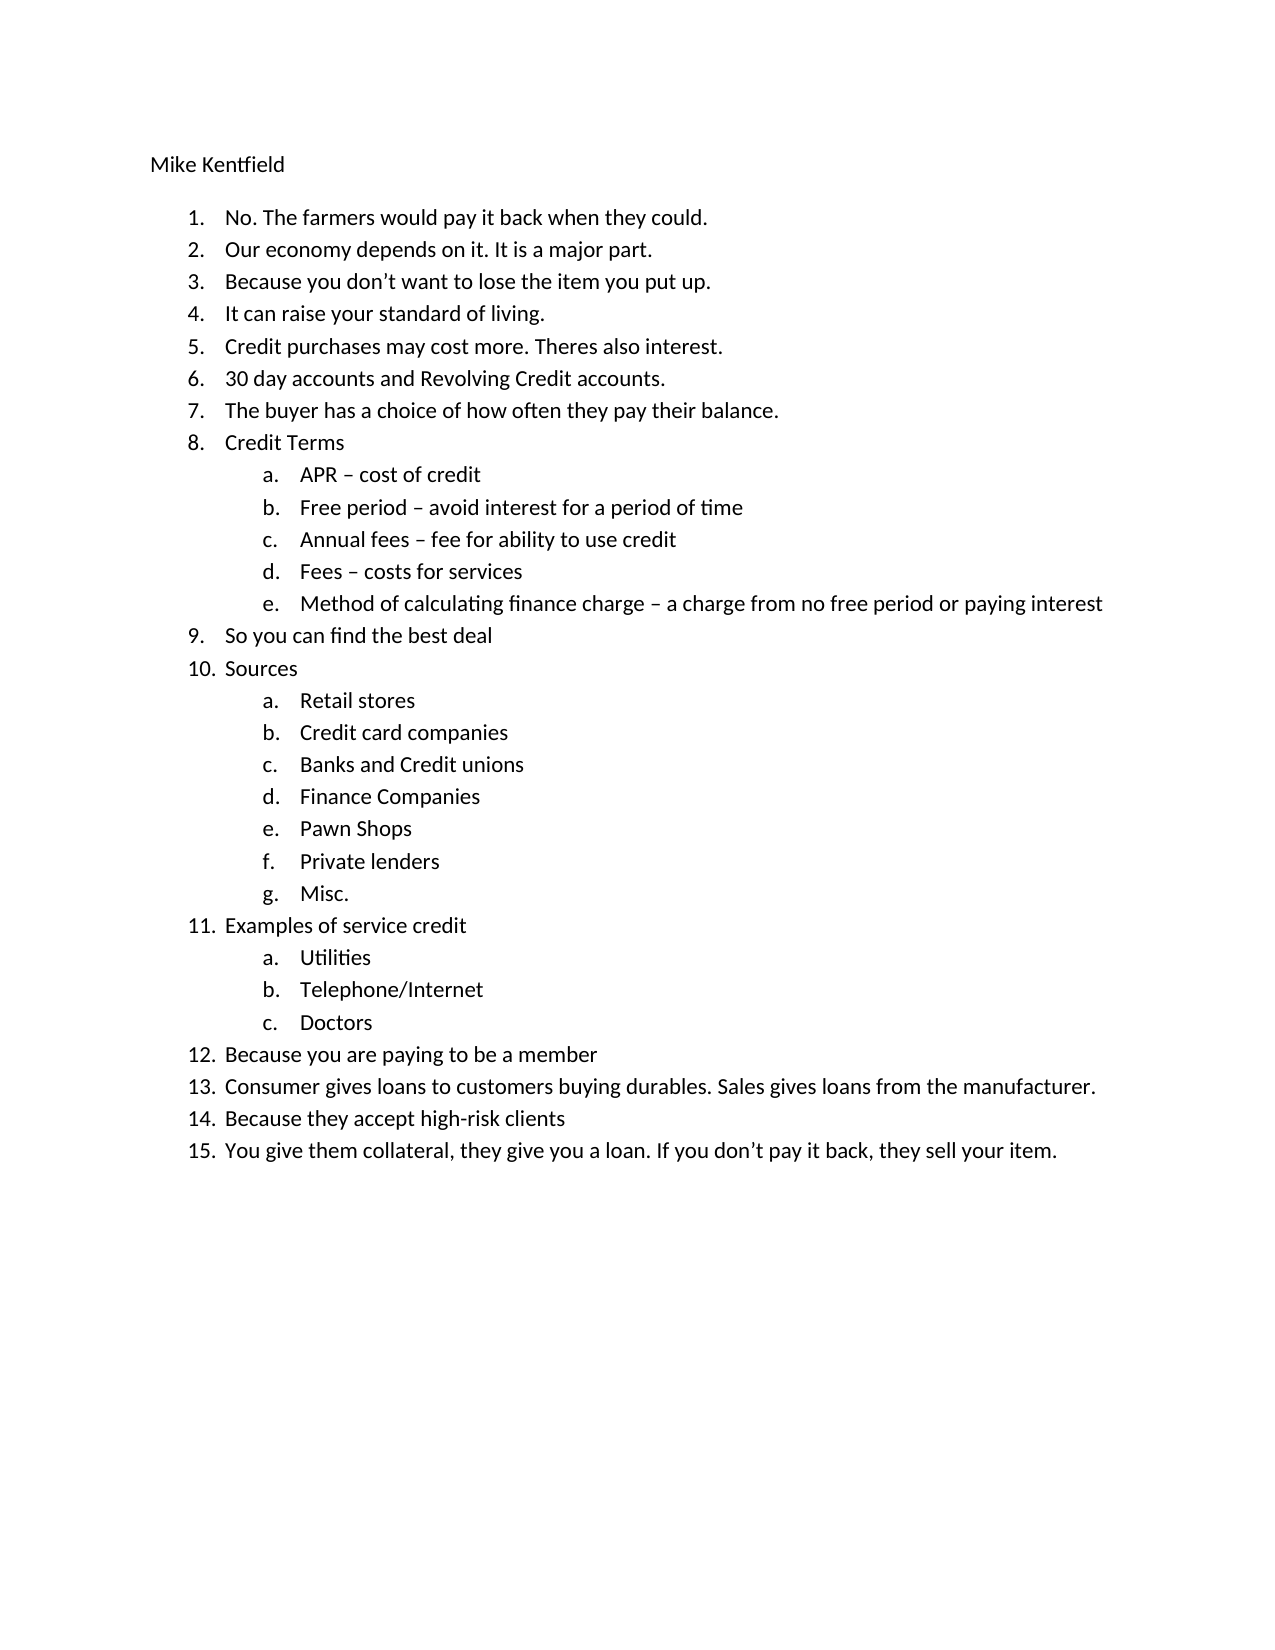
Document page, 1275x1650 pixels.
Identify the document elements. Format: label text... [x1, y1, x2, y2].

list Credit purchases may cost more. Theres also interest. [187, 332, 1125, 360]
list The buyer has a choice of how often they pay their balance. [187, 396, 1125, 424]
list Retail stores [262, 686, 1125, 714]
list Free period – avoid interest for a period of time [262, 493, 1125, 521]
list Because you don’t want to lose the item you put up. [187, 267, 1125, 295]
list Pawn Shops [262, 814, 1125, 843]
list So you can find the best deal [187, 621, 1125, 649]
list Method of calculating finance charge – a charge from no free period or paying interest [262, 589, 1125, 617]
text Mike Kentfield [150, 150, 1125, 178]
list Consumer gives loans to customers buying durables. Sales gives loans from the manufacturer. [187, 1072, 1125, 1100]
list Banks and Credit unions [262, 750, 1125, 778]
list 30 day accounts and Revolving Credit accounts. [187, 364, 1125, 392]
list Finance Companies [262, 782, 1125, 810]
list You give them collateral, they give you a loan. If you don’t pay it back, they sell your item. [187, 1136, 1125, 1164]
list Misc. [262, 879, 1125, 907]
list Sources [187, 654, 1125, 682]
list Because they accept high-risk clients [187, 1104, 1125, 1132]
list Utilities [262, 943, 1125, 971]
list Credit Terms [187, 428, 1125, 456]
list It can raise your standard of living. [187, 299, 1125, 328]
list Examples of service credit [187, 911, 1125, 939]
list No. The farmers would pay it back when they could. [187, 203, 1125, 231]
list Because you are paying to be a member [187, 1040, 1125, 1068]
list Private lenders [262, 847, 1125, 875]
list APR – cost of credit [262, 461, 1125, 488]
list Telephone/Internet [262, 976, 1125, 1003]
list Annual fees – fee for ability to use credit [262, 525, 1125, 553]
list Credit card companies [262, 718, 1125, 746]
list Doctors [262, 1008, 1125, 1036]
list Our economy depends on it. It is a major part. [187, 235, 1125, 263]
list Fees – costs for services [262, 557, 1125, 585]
